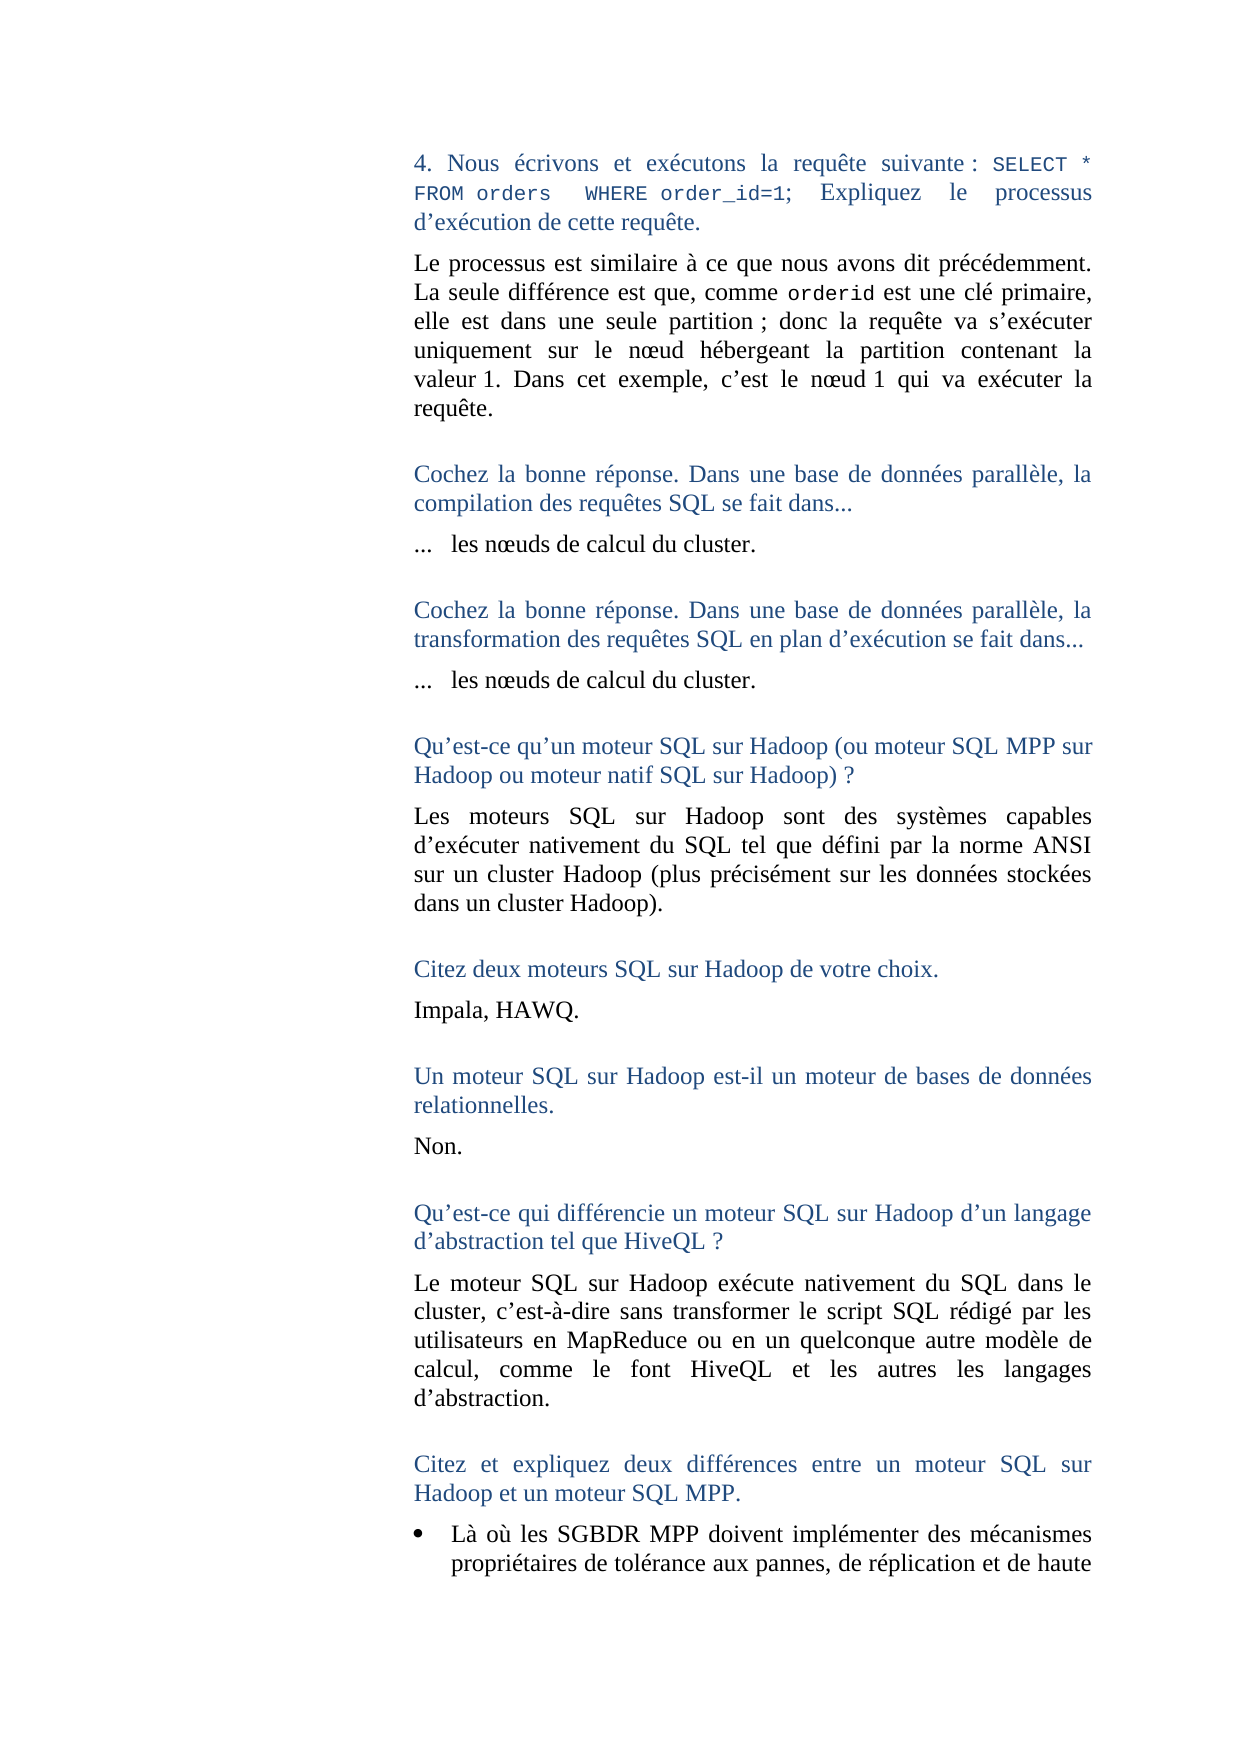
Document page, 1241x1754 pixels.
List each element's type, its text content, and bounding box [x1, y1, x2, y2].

text Qu’est-ce qui différencie un moteur SQL sur Hadoop d’un langage d’abstraction tel que HiveQL ? [413, 1198, 1092, 1255]
text 4. Nous écrivons et exécutons la requête suivante : SELECT * FROM orders WHERE order_id=1; Expliquez le processus d’exécution de cette requête. [413, 148, 1092, 236]
text Non. [413, 1131, 1092, 1160]
text Le processus est similaire à ce que nous avons dit précédemment. La seule différence est que, comme orderid est une clé primaire, elle est dans une seule partition ; donc la requête va s’exécuter uniquement sur le nœud hébergeant la partition contenant la valeur 1. Dans cet exemple, c’est le nœud 1 qui va exécuter la requête. [413, 248, 1092, 421]
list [413, 1519, 1092, 1576]
text Cochez la bonne réponse. Dans une base de données parallèle, la transformation des requêtes SQL en plan d’exécution se fait dans... [413, 595, 1092, 653]
text Impala, HAWQ. [413, 995, 1092, 1024]
text Citez et expliquez deux différences entre un moteur SQL sur Hadoop et un moteur SQL MPP. [413, 1449, 1092, 1506]
text Les moteurs SQL sur Hadoop sont des systèmes capables d’exécuter nativement du SQL tel que défini par la norme ANSI sur un cluster Hadoop (plus précisément sur les données stockées dans un cluster Hadoop). [413, 801, 1092, 916]
text Cochez la bonne réponse. Dans une base de données parallèle, la compilation des requêtes SQL se fait dans... [413, 459, 1092, 516]
text Le moteur SQL sur Hadoop exécute nativement du SQL dans le cluster, c’est-à-dire sans transformer le script SQL rédigé par les utilisateurs en MapReduce ou en un quelconque autre modèle de calcul, comme le font HiveQL et les autres les langages d’abstraction. [413, 1268, 1092, 1411]
list ... les nœuds de calcul du cluster. [413, 529, 1092, 558]
text Un moteur SQL sur Hadoop est-il un moteur de bases de données relationnelles. [413, 1061, 1092, 1119]
list ... les nœuds de calcul du cluster. [413, 665, 1092, 694]
text Citez deux moteurs SQL sur Hadoop de votre choix. [413, 954, 1092, 983]
text Qu’est-ce qu’un moteur SQL sur Hadoop (ou moteur SQL MPP sur Hadoop ou moteur natif SQL sur Hadoop) ? [413, 731, 1092, 789]
